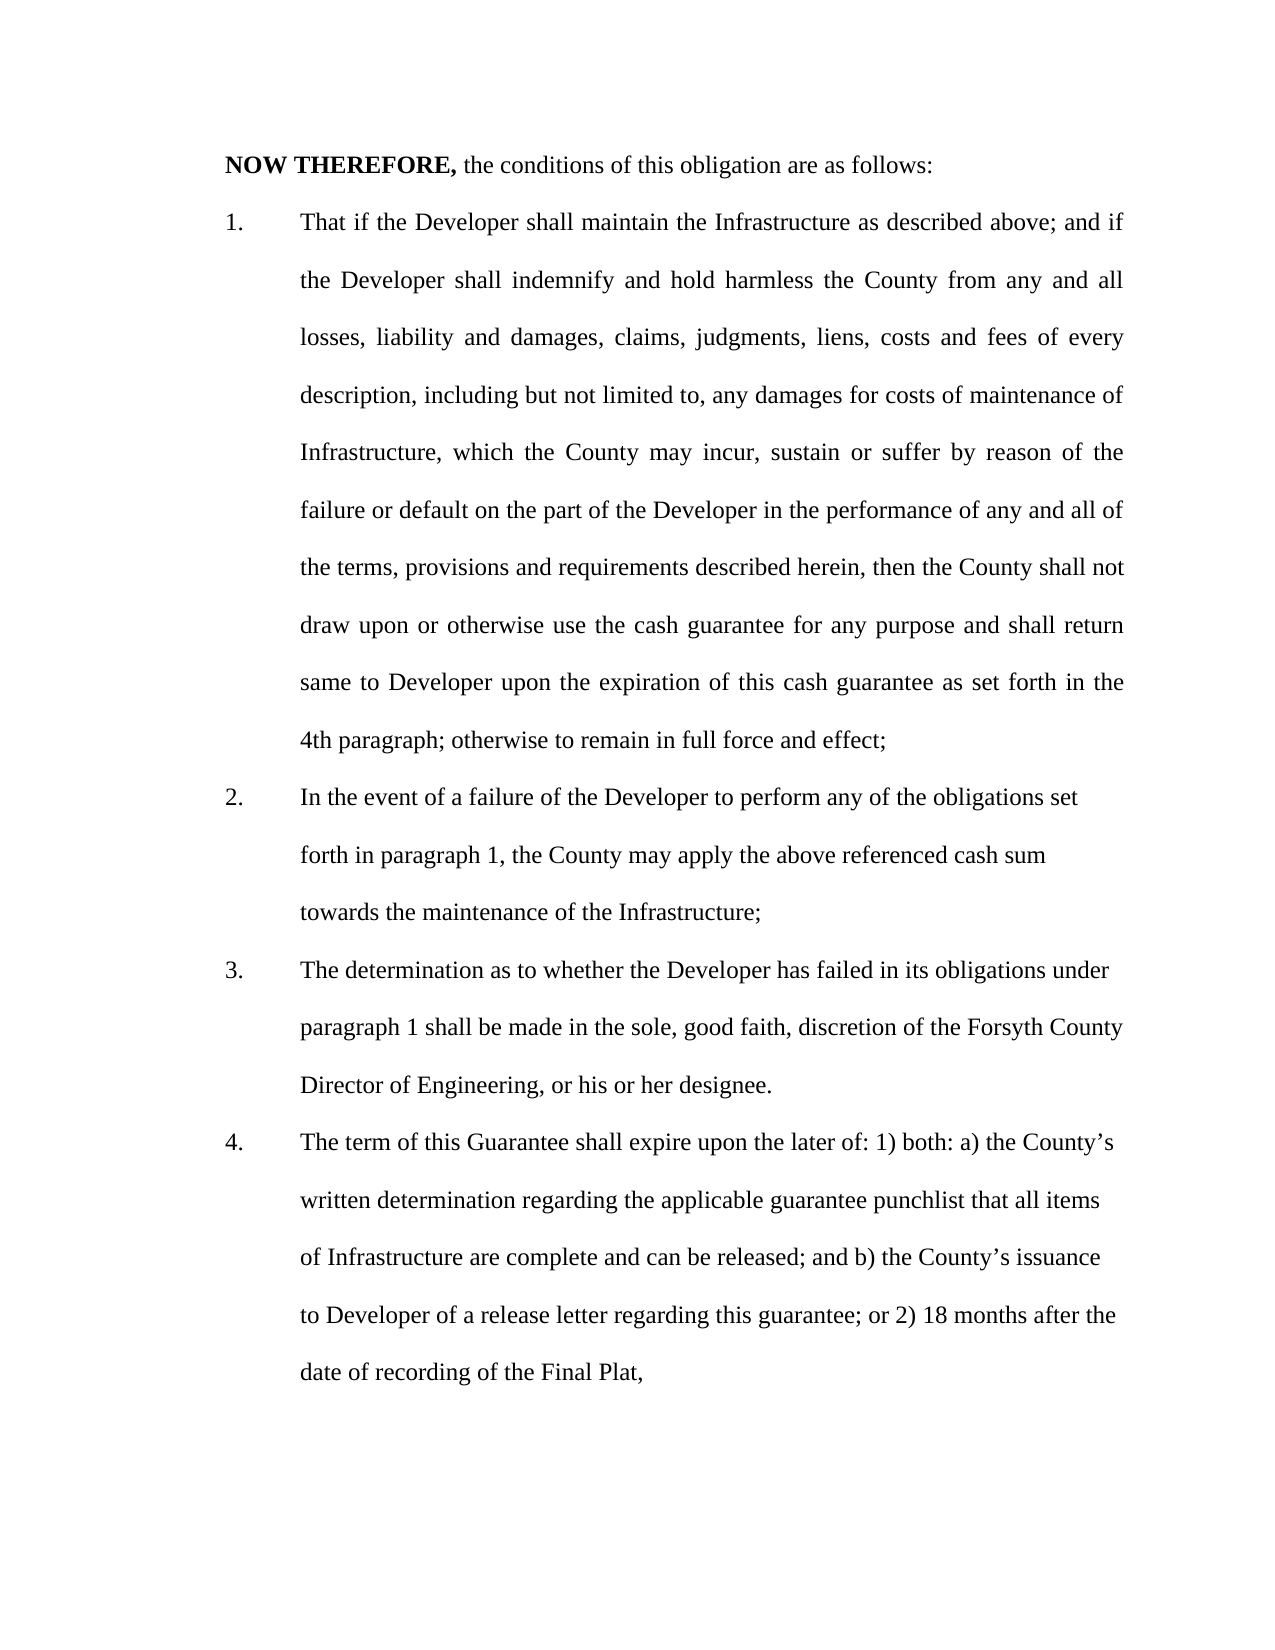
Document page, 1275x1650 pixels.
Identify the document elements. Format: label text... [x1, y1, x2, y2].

list The term of this Guarantee shall expire upon the later of: 1) both: a) the County’s written determination regarding the applicable guarantee punchlist that all items of Infrastructure are complete and can be released; and b) the County’s issuance to Developer of a release letter regarding this guarantee; or 2) 18 months after the date of recording of the Final Plat, [225, 1127, 1125, 1386]
list In the event of a failure of the Developer to perform any of the obligations set forth in paragraph 1, the County may apply the above referenced cash sum towards the maintenance of the Infrastructure; [225, 782, 1125, 926]
list The determination as to whether the Developer has failed in its obligations under paragraph 1 shall be made in the sole, good faith, discretion of the Forsyth County Director of Engineering, or his or her designee. [225, 955, 1125, 1099]
list That if the Developer shall maintain the Infrastructure as described above; and if the Developer shall indemnify and hold harmless the County from any and all losses, liability and damages, claims, judgments, liens, costs and fees of every description, including but not limited to, any damages for costs of maintenance of Infrastructure, which the County may incur, sustain or suffer by reason of the failure or default on the part of the Developer in the performance of any and all of the terms, provisions and requirements described herein, then the County shall not draw upon or otherwise use the cash guarantee for any purpose and shall return same to Developer upon the expiration of this cash guarantee as set forth in the 4th paragraph; otherwise to remain in full force and effect; [225, 207, 1125, 754]
text NOW THEREFORE, the conditions of this obligation are as follows: [150, 150, 1125, 179]
